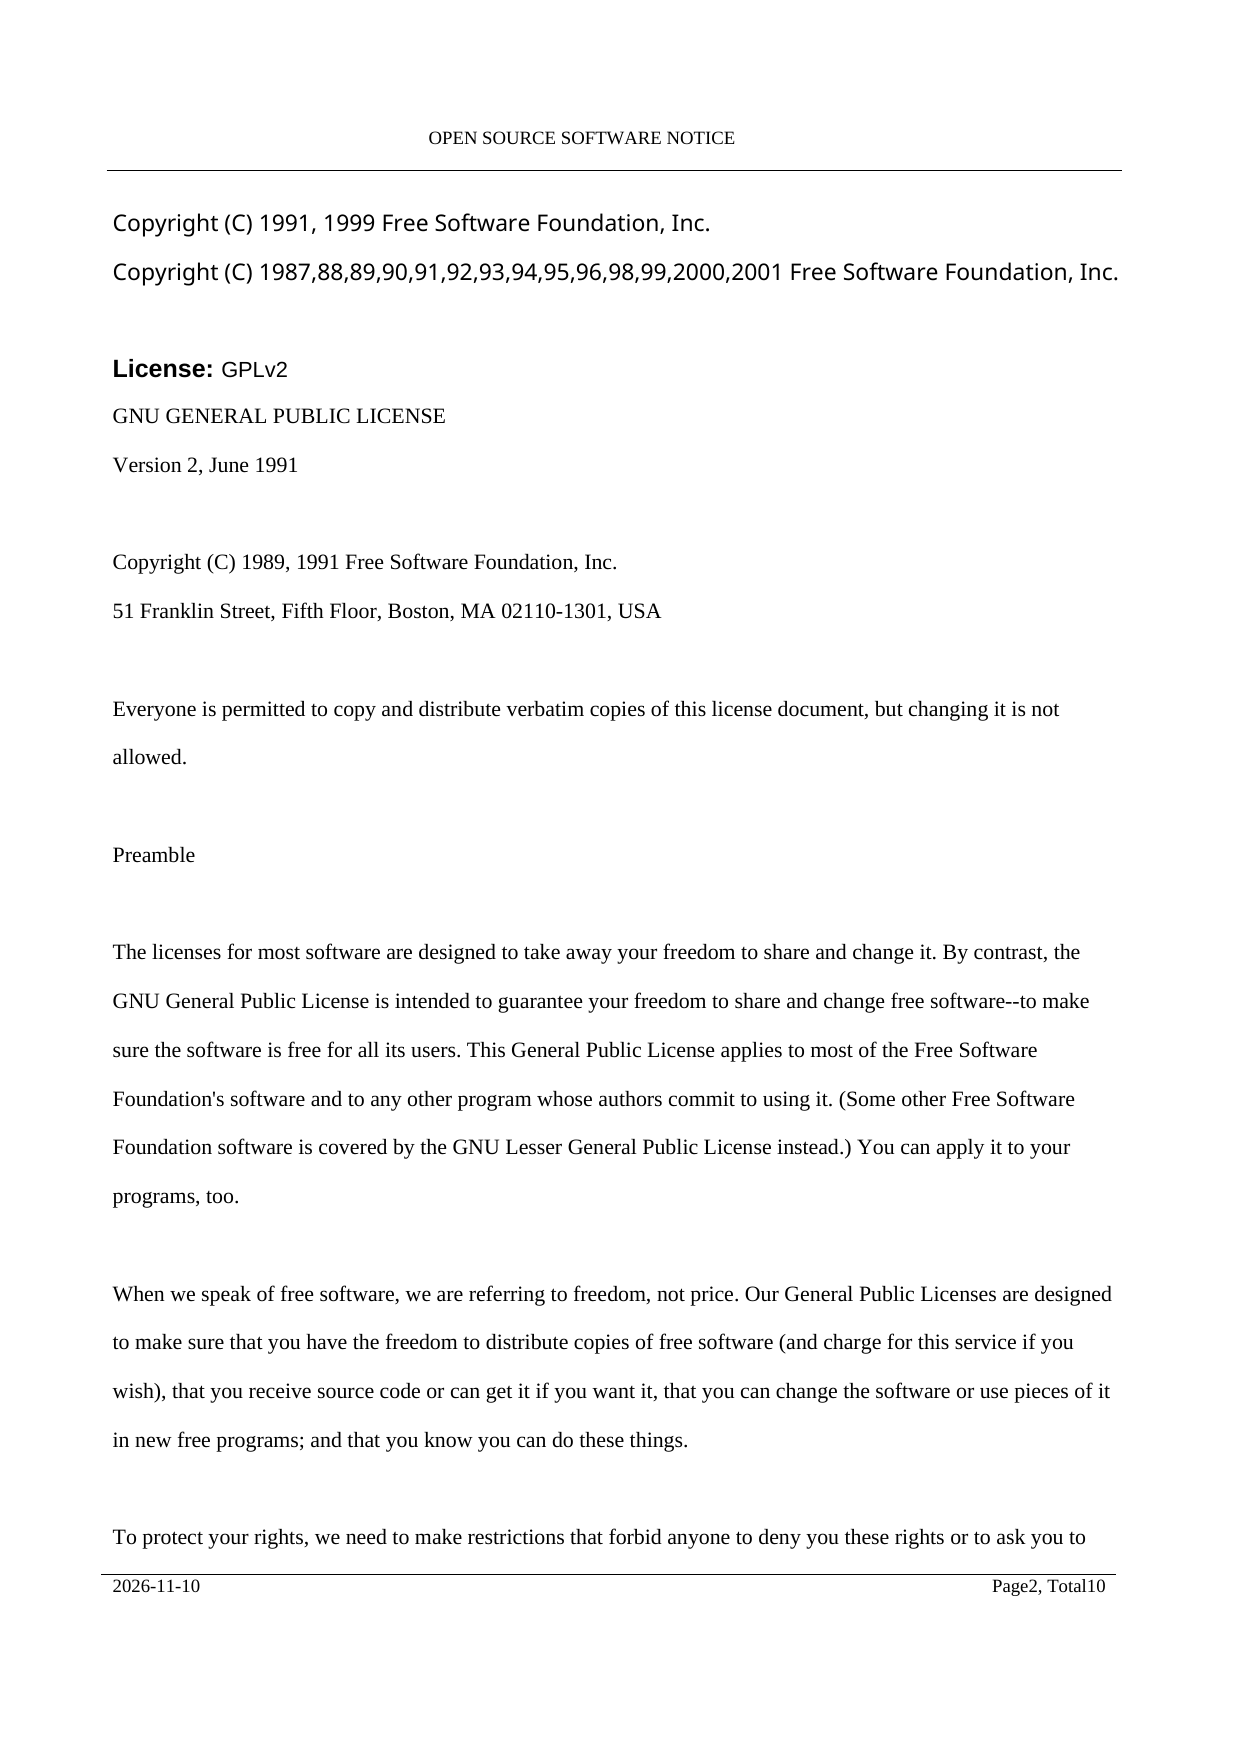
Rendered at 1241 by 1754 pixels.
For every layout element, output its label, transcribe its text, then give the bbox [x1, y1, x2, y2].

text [112, 399, 1128, 1553]
text License: GPLv2 [112, 353, 1128, 385]
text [112, 206, 1128, 336]
